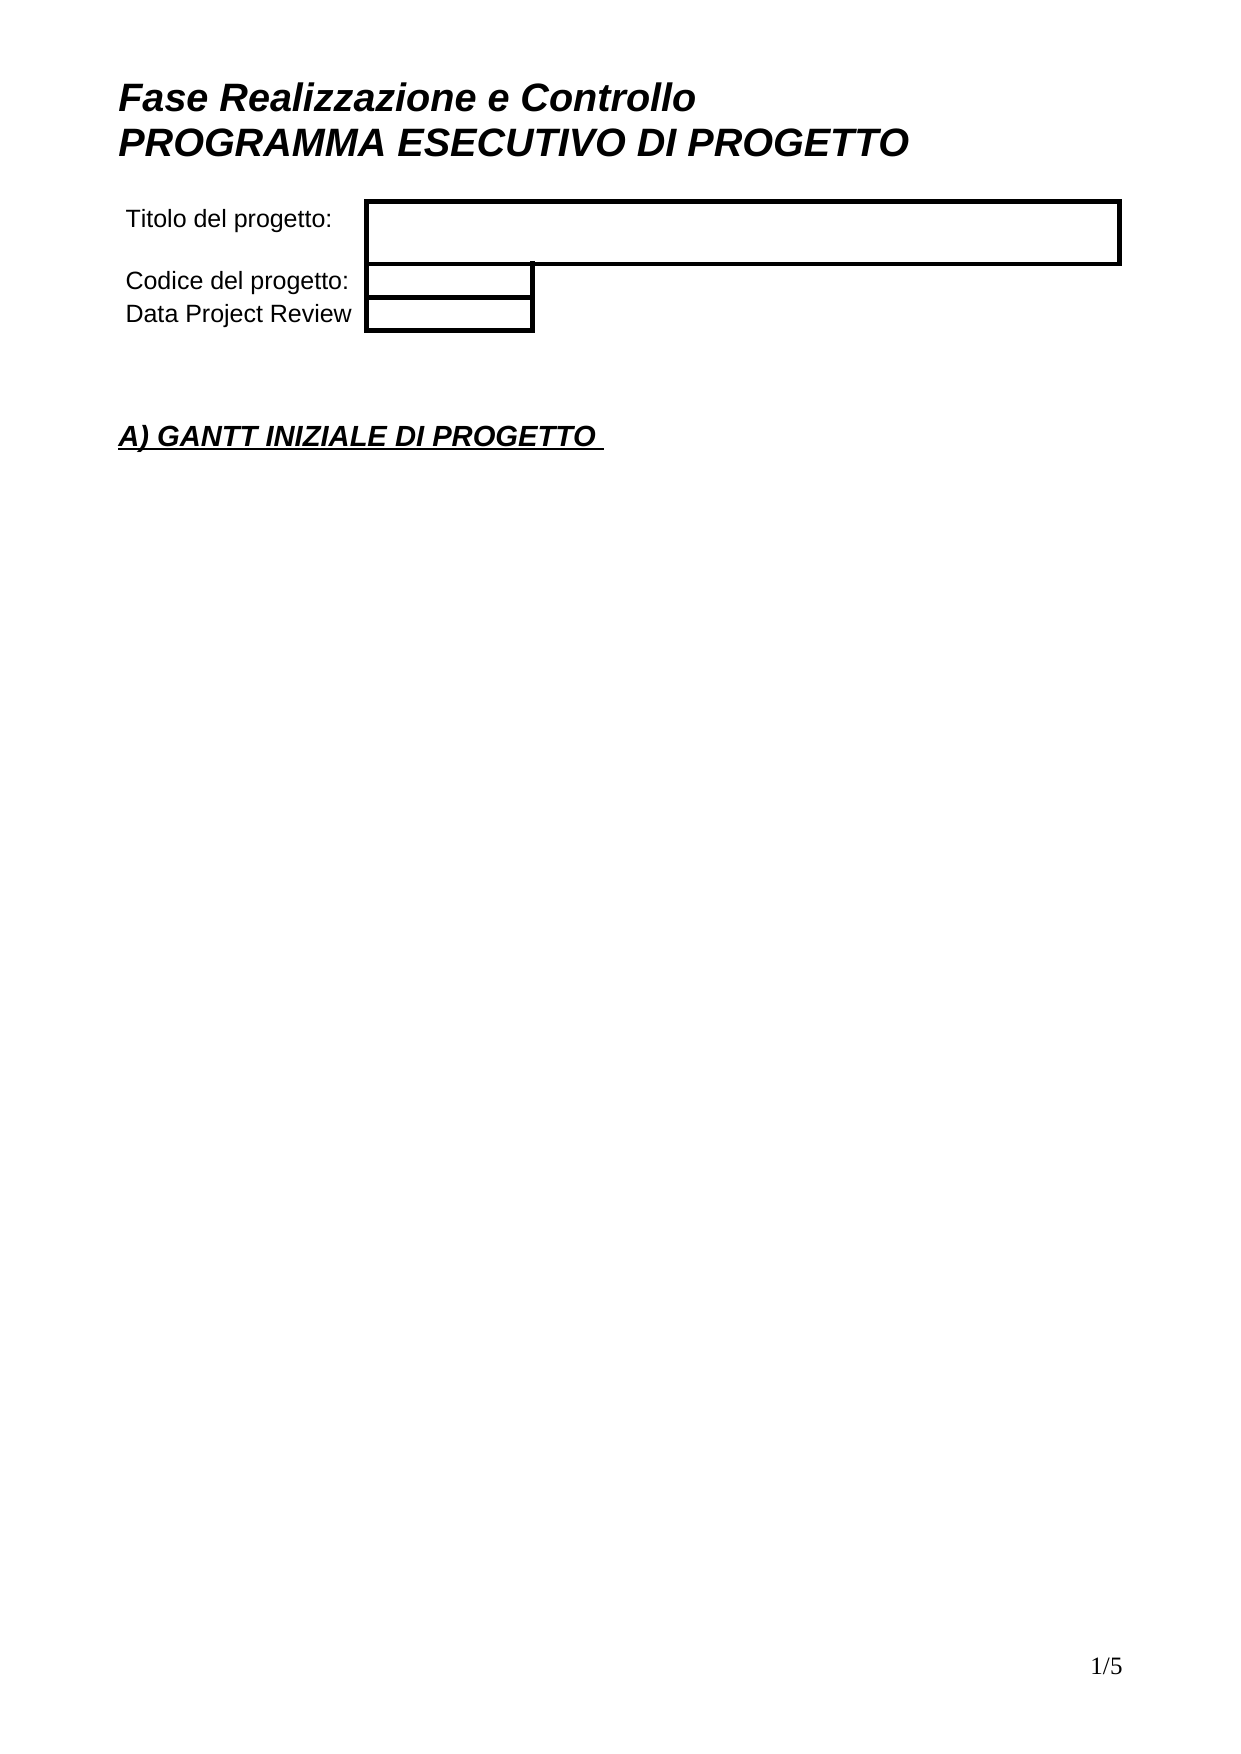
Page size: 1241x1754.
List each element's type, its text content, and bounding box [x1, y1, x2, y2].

table_cell [369, 300, 530, 328]
table_header [369, 204, 1117, 261]
table_cell Codice del progetto: [118, 261, 364, 295]
table_cell [369, 266, 530, 295]
table_cell Data Project Review [118, 295, 364, 328]
subtitle A) GANTT INIZIALE DI PROGETTO [118, 419, 1122, 453]
table_header Titolo del progetto: [118, 199, 364, 261]
